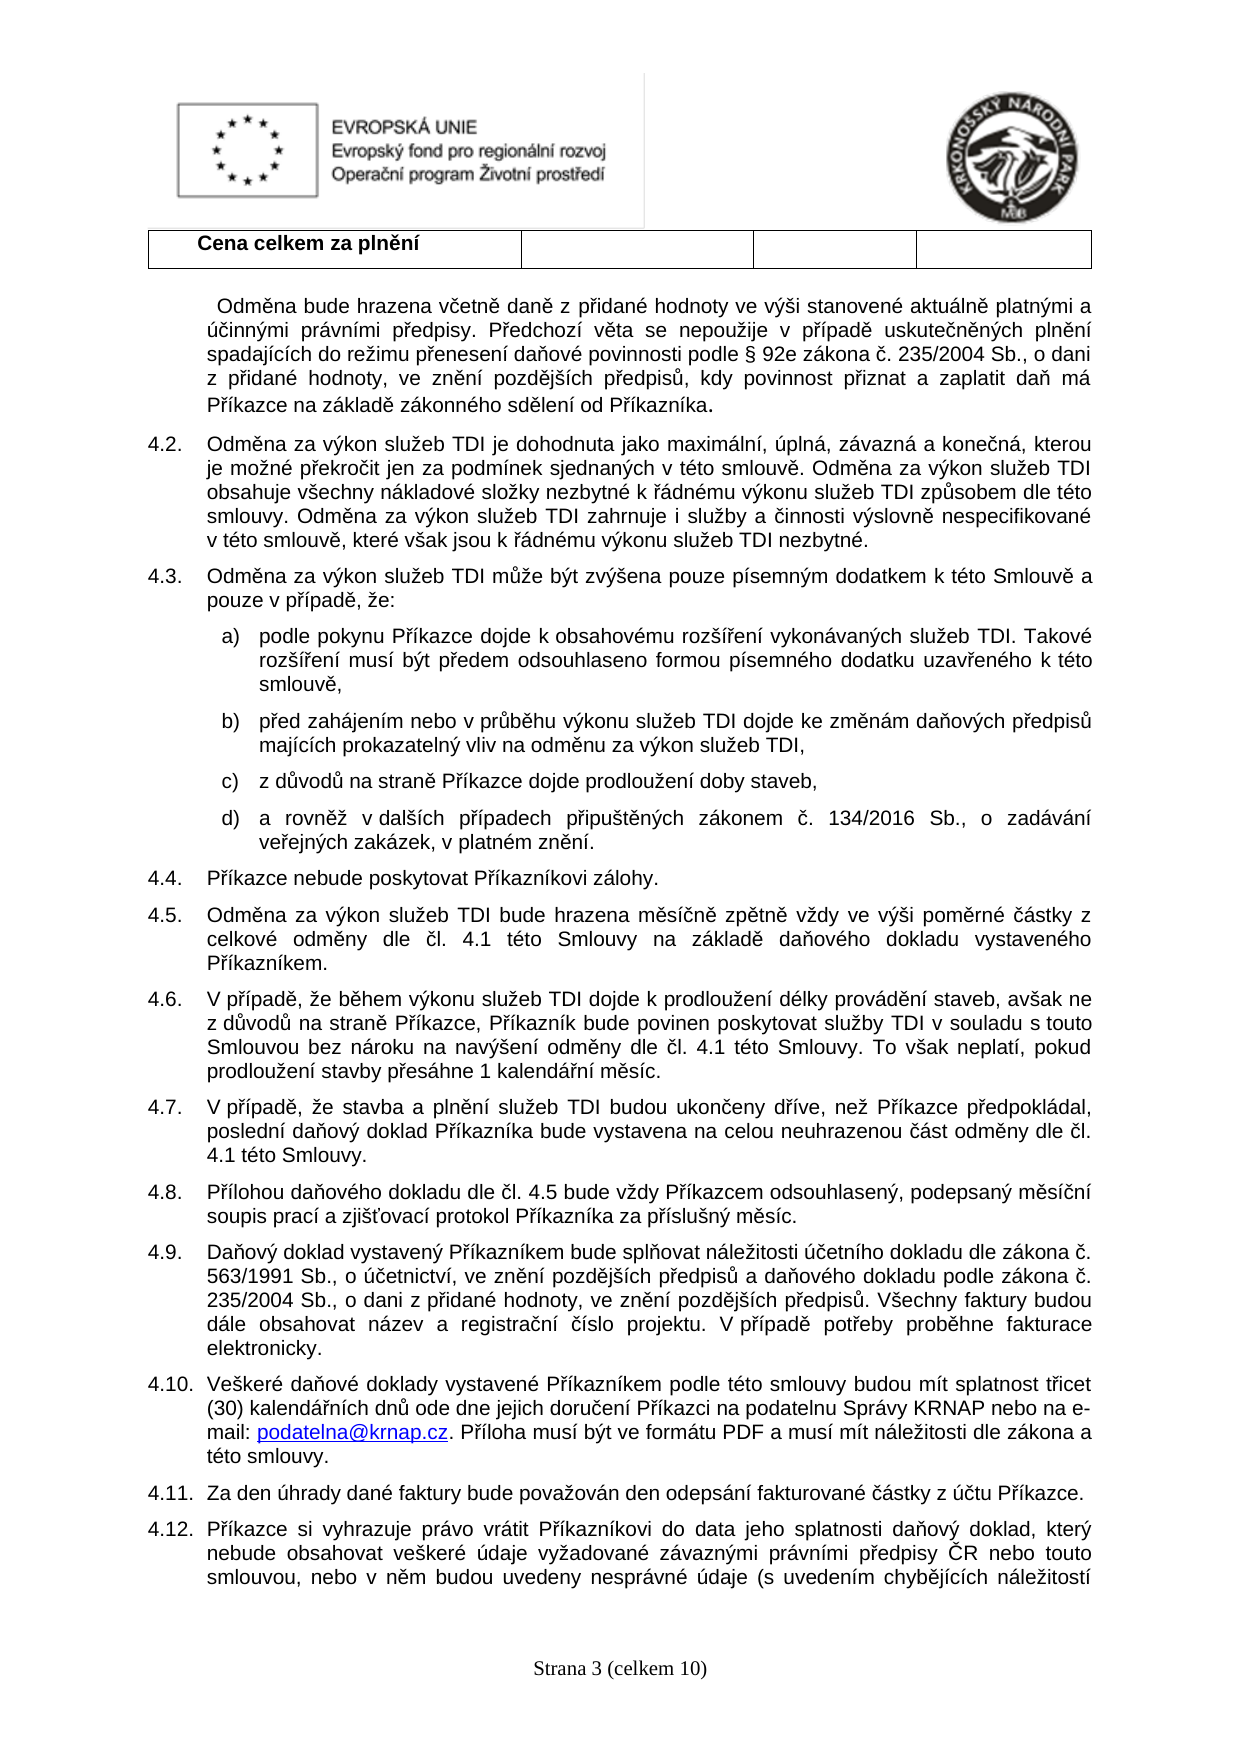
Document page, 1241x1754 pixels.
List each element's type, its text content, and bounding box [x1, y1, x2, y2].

list Za den úhrady dané faktury bude považován den odepsání fakturované částky z účtu Příkazce. [148, 1481, 1093, 1504]
list Daňový doklad vystavený Příkazníkem bude splňovat náležitosti účetního dokladu dle zákona č. 563/1991 Sb., o účetnictví, ve znění pozdějších předpisů a daňového dokladu podle zákona č. 235/2004 Sb., o dani z přidané hodnoty, ve znění pozdějších předpisů. Všechny faktury budou dále obsahovat název a registrační číslo projektu. V případě potřeby proběhne fakturace elektronicky. [148, 1240, 1093, 1360]
table_cell Cena celkem za plnění [149, 231, 521, 267]
list Odměna za výkon služeb TDI bude hrazena měsíčně zpětně vždy ve výši poměrné částky z celkové odměny dle čl. 4.1 této Smlouvy na základě daňového dokladu vystaveného Příkazníkem. [148, 902, 1093, 974]
list před zahájením nebo v průběhu výkonu služeb TDI dojde ke změnám daňových předpisů majících prokazatelný vliv na odměnu za výkon služeb TDI, [221, 709, 1093, 757]
list Odměna za výkon služeb TDI může být zvýšena pouze písemným dodatkem k této Smlouvě a pouze v případě, že: [148, 564, 1093, 612]
picture [946, 91, 1085, 230]
list Přílohou daňového dokladu dle čl. 4.5 bude vždy Příkazcem odsouhlasený, podepsaný měsíční soupis prací a zjišťovací protokol Příkazníka za příslušný měsíc. [148, 1179, 1093, 1227]
table_cell [917, 231, 1091, 267]
list podle pokynu Příkazce dojde k obsahovému rozšíření vykonávaných služeb TDI. Takové rozšíření musí být předem odsouhlaseno formou písemného dodatku uzavřeného k této smlouvě, [221, 624, 1093, 696]
list Příkazce nebude poskytovat Příkazníkovi zálohy. [148, 866, 1093, 890]
list V případě, že během výkonu služeb TDI dojde k prodloužení délky provádění staveb, avšak ne z důvodů na straně Příkazce, Příkazník bude povinen poskytovat služby TDI v souladu s touto Smlouvou bez nároku na navýšení odměny dle čl. 4.1 této Smlouvy. To však neplatí, pokud prodloužení stavby přesáhne 1 kalendářní měsíc. [148, 987, 1093, 1083]
list V případě, že stavba a plnění služeb TDI budou ukončeny dříve, než Příkazce předpokládal, poslední daňový doklad Příkazníka bude vystavena na celou neuhrazenou část odměny dle čl. 4.1 této Smlouvy. [148, 1095, 1093, 1167]
list Odměna za výkon služeb TDI je dohodnuta jako maximální, úplná, závazná a konečná, kterou je možné překročit jen za podmínek sjednaných v této smlouvě. Odměna za výkon služeb TDI obsahuje všechny nákladové složky nezbytné k řádnému výkonu služeb TDI způsobem dle této smlouvy. Odměna za výkon služeb TDI zahrnuje i služby a činnosti výslovně nespecifikované v této smlouvě, které však jsou k řádnému výkonu služeb TDI nezbytné. [148, 432, 1093, 551]
list a rovněž v dalších případech připuštěných zákonem č. 134/2016 Sb., o zadávání veřejných zakázek, v platném znění. [221, 806, 1093, 853]
list Odměna bude hrazena včetně daně z přidané hodnoty ve výši stanovené aktuálně platnými a účinnými právními předpisy. Předchozí věta se nepoužije v případě uskutečněných plnění spadajících do režimu přenesení daňové povinnosti podle § 92e zákona č. 235/2004 Sb., o dani z přidané hodnoty, ve znění pozdějších předpisů, kdy povinnost přiznat a zaplatit daň má Příkazce na základě zákonného sdělení od Příkazníka. [148, 293, 1093, 419]
table_cell [754, 231, 916, 267]
picture [147, 73, 646, 230]
table_cell [522, 231, 753, 267]
list z důvodů na straně Příkazce dojde prodloužení doby staveb, [221, 769, 1093, 793]
list Veškeré daňové doklady vystavené Příkazníkem podle této smlouvy budou mít splatnost třicet (30) kalendářních dnů ode dne jejich doručení Příkazci na podatelnu Správy KRNAP nebo na e-mail: podatelna@krnap.cz. Příloha musí být ve formátu PDF a musí mít náležitosti dle zákona a této smlouvy. [148, 1372, 1093, 1468]
